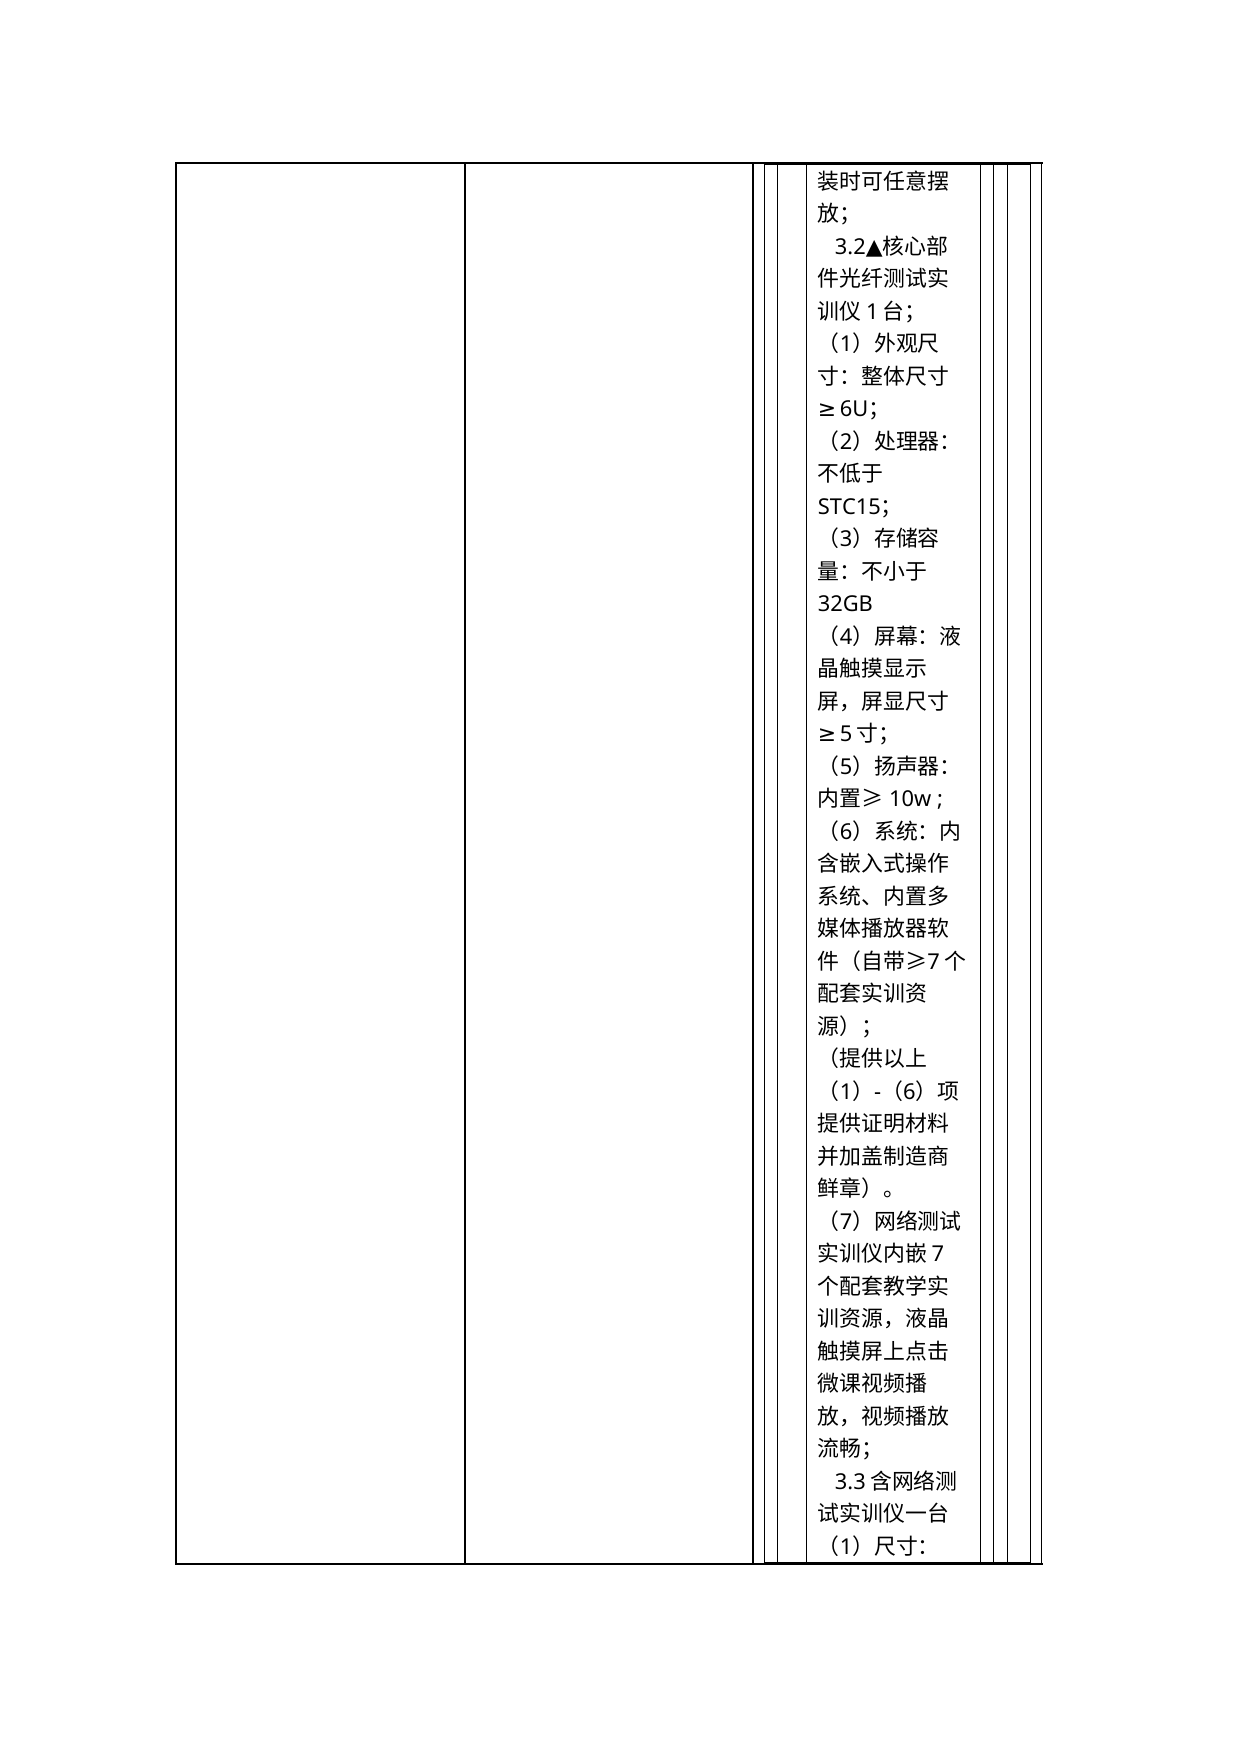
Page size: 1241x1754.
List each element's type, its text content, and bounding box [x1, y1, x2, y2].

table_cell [1031, 164, 1041, 1563]
table_cell ▲ [466, 164, 752, 1563]
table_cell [807, 165, 980, 1562]
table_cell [994, 165, 1007, 1562]
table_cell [778, 165, 806, 1562]
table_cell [1008, 165, 1030, 1562]
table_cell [765, 165, 777, 1562]
table_cell 1 [177, 164, 464, 1563]
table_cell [754, 164, 764, 1563]
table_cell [981, 165, 993, 1562]
